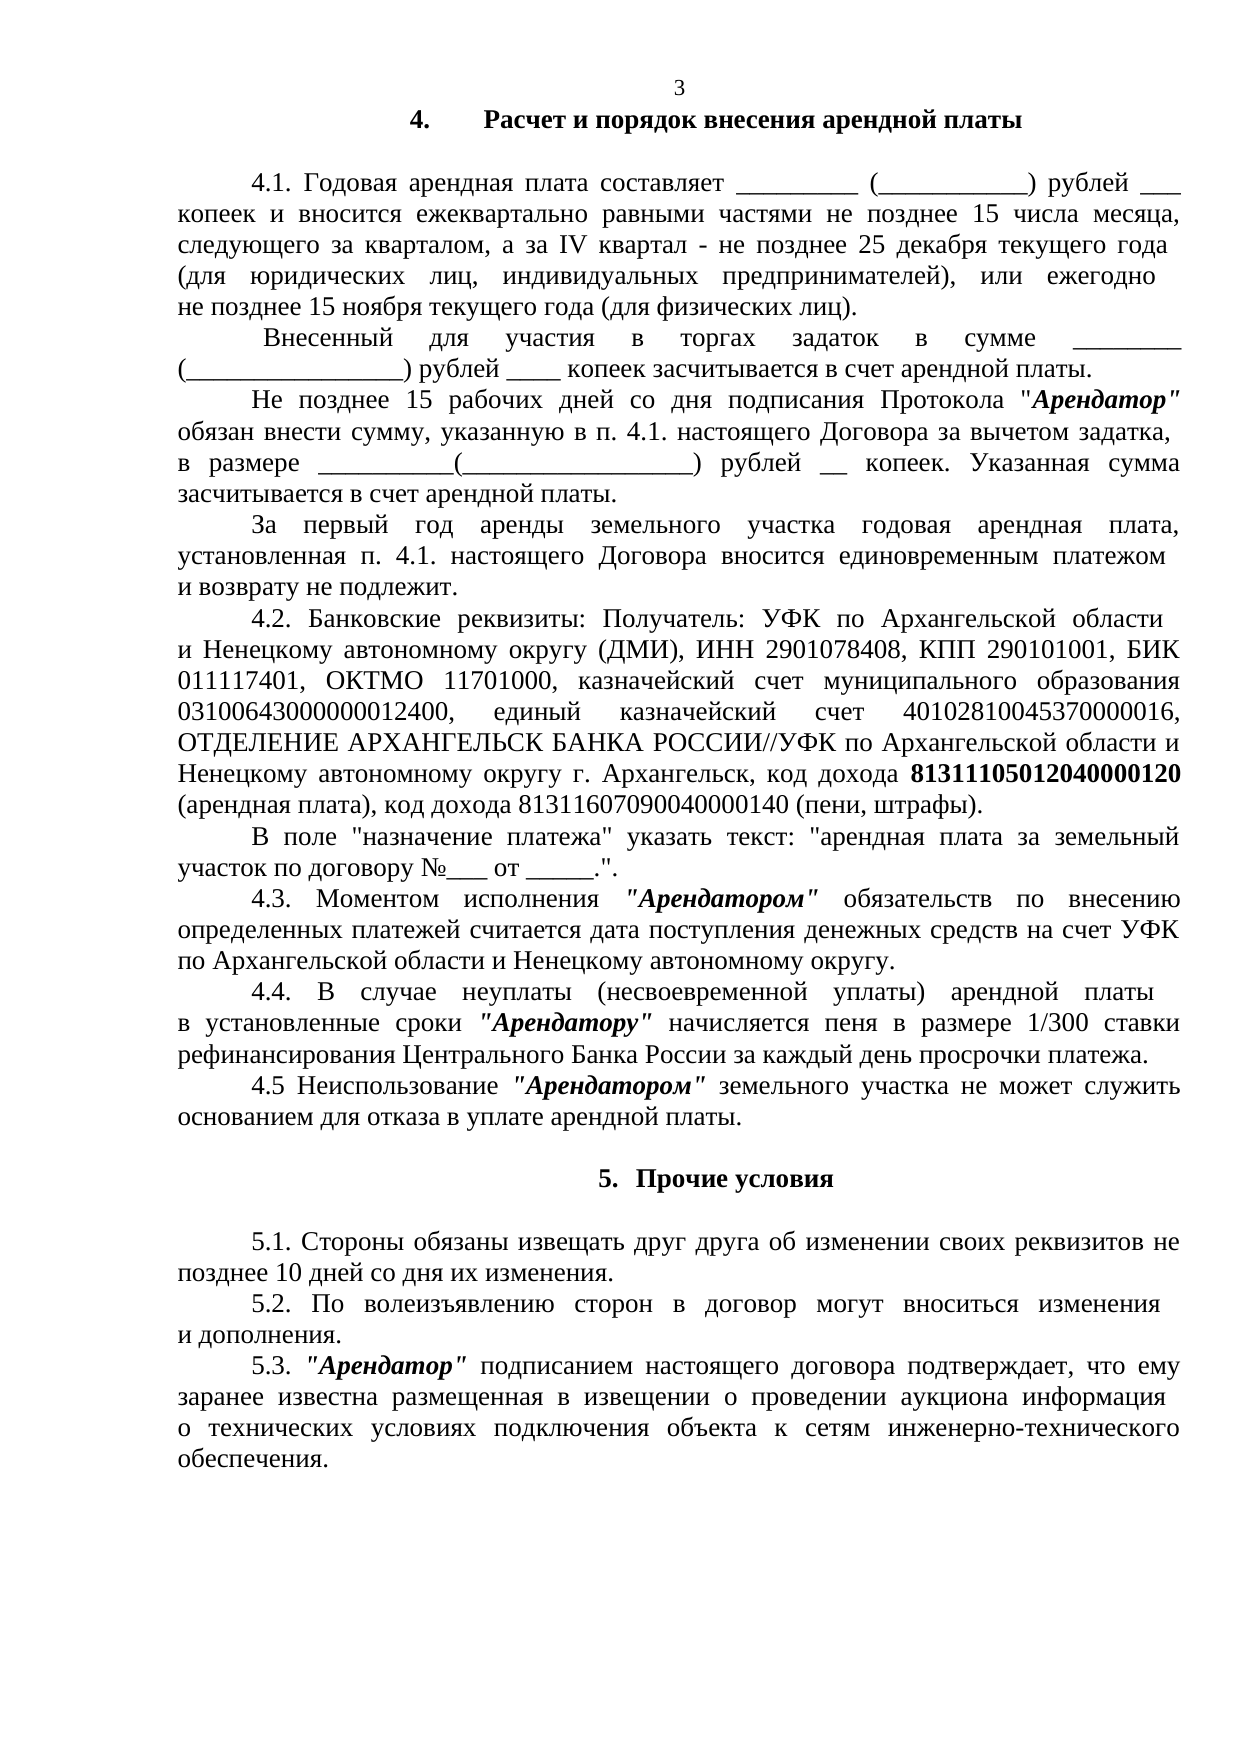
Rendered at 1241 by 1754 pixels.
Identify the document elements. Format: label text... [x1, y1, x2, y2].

text 5.1. Стороны обязаны извещать друг друга об изменении своих реквизитов не позднее 10 дней со дня их изменения. [177, 1224, 1181, 1287]
text Внесенный для участия в торгах задаток в сумме ________ (________________) рублей ____ копеек засчитывается в счет арендной платы. [177, 321, 1181, 384]
text 5.3. "Арендатор" подписанием настоящего договора подтверждает, что ему заранее известна размещенная в извещении о проведении аукциона информация о технических условиях подключения объекта к сетям инженерно-технического обеспечения. [177, 1349, 1181, 1474]
text За первый год аренды земельного участка годовая арендная плата, установленная п. 4.1. настоящего Договора вносится единовременным платежом и возврату не подлежит. [177, 508, 1181, 602]
text В поле "назначение платежа" указать текст: "арендная плата за земельный участок по договору №___ от _____.". [177, 820, 1181, 882]
text 4.4. В случае неуплаты (несвоевременной уплаты) арендной платы в установленные сроки "Арендатору" начисляется пеня в размере 1/300 ставки рефинансирования Центрального Банка России за каждый день просрочки платежа. [177, 975, 1181, 1069]
list Расчет и порядок внесения арендной платы [177, 103, 1181, 134]
text 4.5 Неиспользование "Арендатором" земельного участка не может служить основанием для отказа в уплате арендной платы. [177, 1069, 1181, 1131]
text Не позднее 15 рабочих дней со дня подписания Протокола "Арендатор" обязан внести сумму, указанную в п. 4.1. настоящего Договора за вычетом задатка, в размере __________(_________________) рублей __ копеек. Указанная сумма засчитывается в счет арендной платы. [177, 384, 1181, 508]
text 5.2. По волеизъявлению сторон в договор могут вноситься изменения и дополнения. [177, 1287, 1181, 1349]
text 4.1. Годовая арендная плата составляет _________ (___________) рублей ___ копеек и вносится ежеквартально равными частями не позднее 15 числа месяца, следующего за кварталом, а за IV квартал - не позднее 25 декабря текущего года (для юридических лиц, индивидуальных предпринимателей), или ежегодно не позднее 15 ноября текущего года (для физических лиц). [177, 166, 1181, 321]
text 4.3. Моментом исполнения "Арендатором" обязательств по внесению определенных платежей считается дата поступления денежных средств на счет УФК по Архангельской области и Ненецкому автономному округу. [177, 882, 1181, 975]
list Прочие условия [251, 1162, 1181, 1193]
text 4.2. Банковские реквизиты: Получатель: УФК по Архангельской области и Ненецкому автономному округу (ДМИ), ИНН 2901078408, КПП 290101001, БИК 011117401, ОКТМО 11701000, казначейский счет муниципального образования 03100643000000012400, единый казначейский счет 40102810045370000016, ОТДЕЛЕНИЕ АРХАНГЕЛЬСК БАНКА РОССИИ//УФК по Архангельской области и Ненецкому автономному округу г. Архангельск, код дохода 81311105012040000120 (арендная плата), код дохода 81311607090040000140 (пени, штрафы). [177, 602, 1181, 820]
